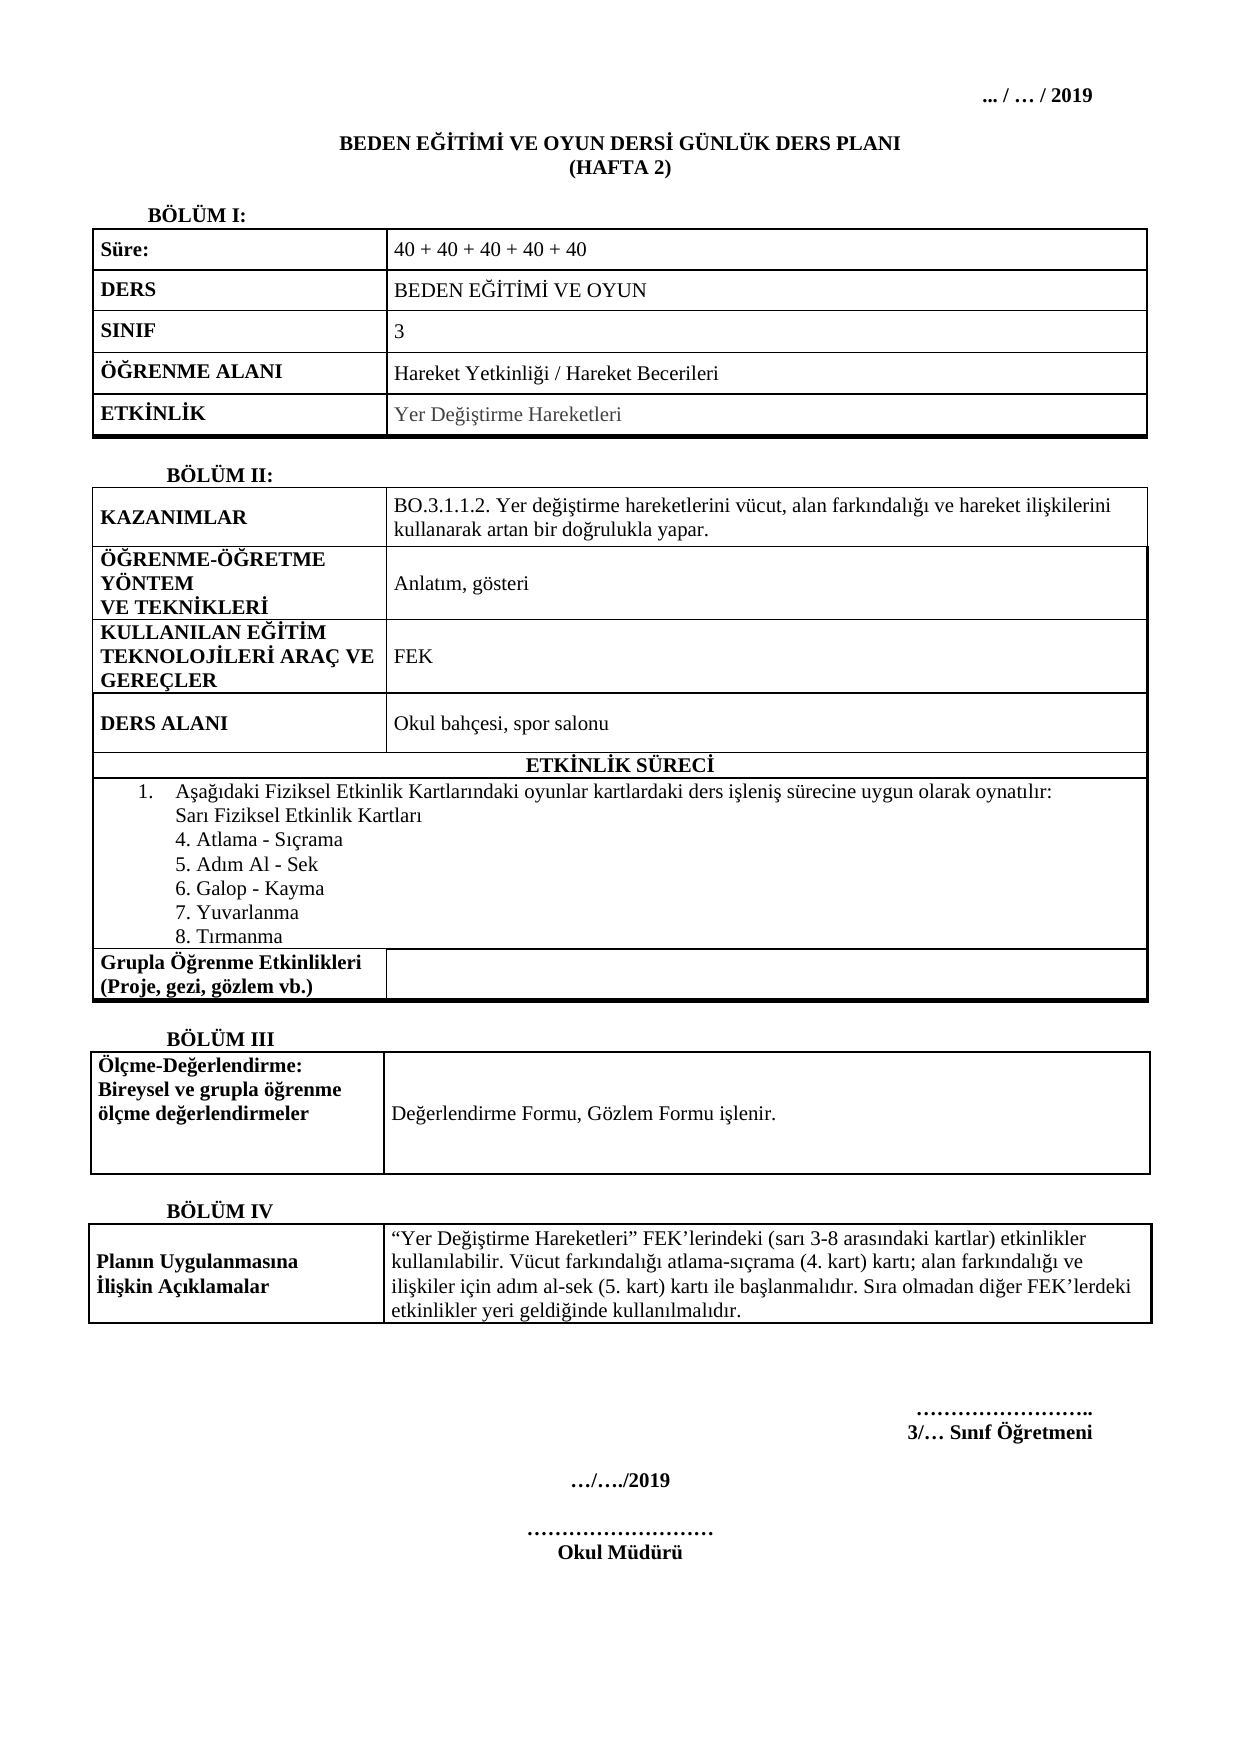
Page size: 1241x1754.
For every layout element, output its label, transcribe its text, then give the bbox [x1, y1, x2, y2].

table_header Süre: [94, 230, 386, 269]
table_cell BEDEN EĞİTİMİ VE OYUN [388, 271, 1146, 310]
table_cell KULLANILAN EĞİTİM TEKNOLOJİLERİ ARAÇ VE GEREÇLER [93, 620, 386, 692]
text Okul Müdürü [148, 1540, 1092, 1564]
table_cell Anlatım, gösteri [387, 547, 1146, 619]
table_cell Grupla Öğrenme Etkinlikleri (Proje, gezi, gözlem vb.) [94, 949, 386, 998]
table_cell DERS [94, 271, 386, 310]
table_cell FEK [387, 620, 1146, 692]
table_header 40 + 40 + 40 + 40 + 40 [388, 230, 1146, 269]
table_cell [387, 950, 1146, 998]
table_cell Hareket Yetkinliği / Hareket Becerileri [388, 353, 1146, 393]
table_header BO.3.1.1.2. Yer değiştirme hareketlerini vücut, alan farkındalığı ve hareket ilişkilerini kullanarak artan bir doğrulukla yapar. [387, 488, 1147, 546]
text ……………………… [148, 1516, 1092, 1540]
subtitle BÖLÜM III [148, 1027, 1092, 1051]
table_header “Yer Değiştirme Hareketleri” FEK’lerindeki (sarı 3-8 arasındaki kartlar) etkinlikler kullanılabilir. Vücut farkındalığı atlama-sıçrama (4. kart) kartı; alan farkındalığı ve ilişkiler için adım al-sek (5. kart) kartı ile başlanmalıdır. Sıra olmadan diğer FEK’lerdeki etkinlikler yeri geldiğinde kullanılmalıdır. [385, 1225, 1150, 1322]
table_cell ÖĞRENME ALANI [94, 353, 386, 393]
subtitle BÖLÜM IV [148, 1199, 1092, 1223]
table_cell Okul bahçesi, spor salonu [387, 694, 1146, 752]
table_header Planın Uygulanmasına İlişkin Açıklamalar [90, 1225, 383, 1322]
text BÖLÜM I: [148, 203, 1092, 227]
text BÖLÜM II: [148, 463, 1092, 487]
table_cell Yer Değiştirme Hareketleri [388, 395, 1146, 434]
table_cell Aşağıdaki Fiziksel Etkinlik Kartlarındaki oyunlar kartlardaki ders işleniş sürecine uygun olarak oynatılır: Sarı Fiziksel Etkinlik Kartları 4. Atlama - Sıçrama 5. Adım Al - Sek 6. Galop - Kayma 7. Yuvarlanma 8. Tırmanma [94, 779, 1146, 948]
text 3/… Sınıf Öğretmeni [148, 1420, 1092, 1444]
text …/…./2019 [148, 1468, 1092, 1492]
table_cell ETKİNLİK [94, 395, 386, 434]
text ... / … / 2019 [148, 83, 1092, 107]
text …………………….. [148, 1396, 1092, 1420]
table_cell ÖĞRENME-ÖĞRETME YÖNTEM VE TEKNİKLERİ [93, 547, 386, 619]
table_cell ETKİNLİK SÜRECİ [94, 753, 1146, 777]
table_cell 3 [388, 311, 1146, 352]
text (HAFTA 2) [148, 155, 1092, 179]
table_header Değerlendirme Formu, Gözlem Formu işlenir. [385, 1053, 1149, 1173]
table_cell DERS ALANI [94, 694, 386, 752]
table_header Ölçme-Değerlendirme: Bireysel ve grupla öğrenme ölçme değerlendirmeler [92, 1053, 383, 1173]
table_cell SINIF [94, 311, 386, 352]
text BEDEN EĞİTİMİ VE OYUN DERSİ GÜNLÜK DERS PLANI [148, 131, 1092, 155]
table_header KAZANIMLAR [93, 488, 386, 546]
